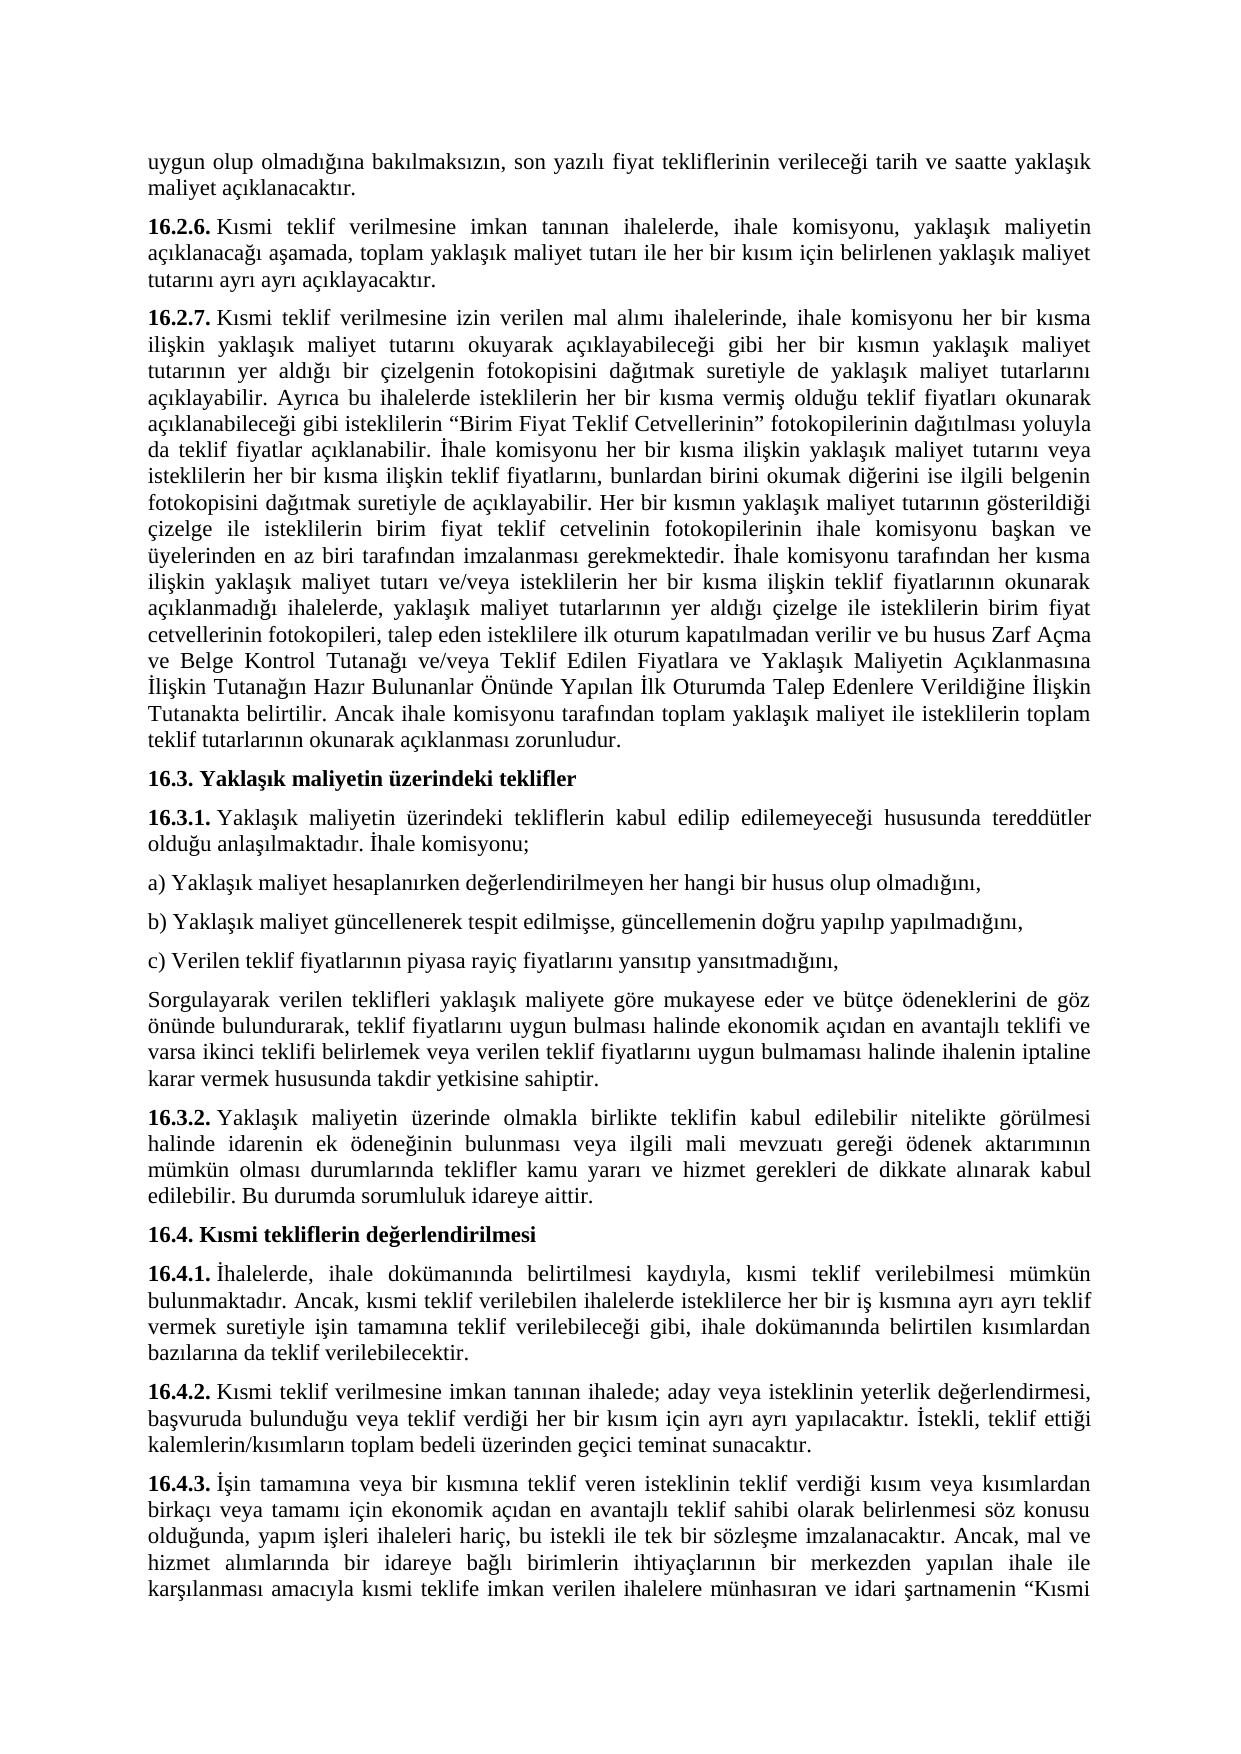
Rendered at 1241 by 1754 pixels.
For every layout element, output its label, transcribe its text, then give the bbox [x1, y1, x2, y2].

text 16.3.1. Yaklaşık maliyetin üzerindeki tekliflerin kabul edilip edilemeyeceği hususunda tereddütler olduğu anlaşılmaktadır. İhale komisyonu; [148, 804, 1092, 857]
text c) Verilen teklif fiyatlarının piyasa rayiç fiyatlarını yansıtıp yansıtmadığını, [148, 947, 1092, 973]
text 16.2.7. Kısmi teklif verilmesine izin verilen mal alımı ihalelerinde, ihale komisyonu her bir kısma ilişkin yaklaşık maliyet tutarını okuyarak açıklayabileceği gibi her bir kısmın yaklaşık maliyet tutarının yer aldığı bir çizelgenin fotokopisini dağıtmak suretiyle de yaklaşık maliyet tutarlarını açıklayabilir. Ayrıca bu ihalelerde isteklilerin her bir kısma vermiş olduğu teklif fiyatları okunarak açıklanabileceği gibi isteklilerin “Birim Fiyat Teklif Cetvellerinin” fotokopilerinin dağıtılması yoluyla da teklif fiyatlar açıklanabilir. İhale komisyonu her bir kısma ilişkin yaklaşık maliyet tutarını veya isteklilerin her bir kısma ilişkin teklif fiyatlarını, bunlardan birini okumak diğerini ise ilgili belgenin fotokopisini dağıtmak suretiyle de açıklayabilir. Her bir kısmın yaklaşık maliyet tutarının gösterildiği çizelge ile isteklilerin birim fiyat teklif cetvelinin fotokopilerinin ihale komisyonu başkan ve üyelerinden en az biri tarafından imzalanması gerekmektedir. İhale komisyonu tarafından her kısma ilişkin yaklaşık maliyet tutarı ve/veya isteklilerin her bir kısma ilişkin teklif fiyatlarının okunarak açıklanmadığı ihalelerde, yaklaşık maliyet tutarlarının yer aldığı çizelge ile isteklilerin birim fiyat cetvellerinin fotokopileri, talep eden isteklilere ilk oturum kapatılmadan verilir ve bu husus Zarf Açma ve Belge Kontrol Tutanağı ve/veya Teklif Edilen Fiyatlara ve Yaklaşık Maliyetin Açıklanmasına İlişkin Tutanağın Hazır Bulunanlar Önünde Yapılan İlk Oturumda Talep Edenlere Verildiğine İlişkin Tutanakta belirtilir. Ancak ihale komisyonu tarafından toplam yaklaşık maliyet ile isteklilerin toplam teklif tutarlarının okunarak açıklanması zorunludur. [148, 304, 1092, 752]
text 16.4. Kısmi tekliflerin değerlendirilmesi [148, 1221, 1092, 1248]
text b) Yaklaşık maliyet güncellenerek tespit edilmişse, güncellemenin doğru yapılıp yapılmadığını, [148, 908, 1092, 934]
text 16.3. Yaklaşık maliyetin üzerindeki teklifler [148, 765, 1092, 791]
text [148, 1470, 1092, 1602]
text 16.2.6. Kısmi teklif verilmesine imkan tanınan ihalelerde, ihale komisyonu, yaklaşık maliyetin açıklanacağı aşamada, toplam yaklaşık maliyet tutarı ile her bir kısım için belirlenen yaklaşık maliyet tutarını ayrı ayrı açıklayacaktır. [148, 213, 1092, 292]
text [148, 148, 1092, 200]
text 16.3.2. Yaklaşık maliyetin üzerinde olmakla birlikte teklifin kabul edilebilir nitelikte görülmesi halinde idarenin ek ödeneğinin bulunması veya ilgili mali mevzuatı gereği ödenek aktarımının mümkün olması durumlarında teklifler kamu yararı ve hizmet gerekleri de dikkate alınarak kabul edilebilir. Bu durumda sorumluluk idareye aittir. [148, 1103, 1092, 1209]
text a) Yaklaşık maliyet hesaplanırken değerlendirilmeyen her hangi bir husus olup olmadığını, [148, 869, 1092, 895]
text Sorgulayarak verilen teklifleri yaklaşık maliyete göre mukayese eder ve bütçe ödeneklerini de göz önünde bulundurarak, teklif fiyatlarını uygun bulması halinde ekonomik açıdan en avantajlı teklifi ve varsa ikinci teklifi belirlemek veya verilen teklif fiyatlarını uygun bulmaması halinde ihalenin iptaline karar vermek hususunda takdir yetkisine sahiptir. [148, 986, 1092, 1091]
text 16.4.1. İhalelerde, ihale dokümanında belirtilmesi kaydıyla, kısmi teklif verilebilmesi mümkün bulunmaktadır. Ancak, kısmi teklif verilebilen ihalelerde isteklilerce her bir iş kısmına ayrı ayrı teklif vermek suretiyle işin tamamına teklif verilebileceği gibi, ihale dokümanında belirtilen kısımlardan bazılarına da teklif verilebilecektir. [148, 1260, 1092, 1366]
text 16.4.2. Kısmi teklif verilmesine imkan tanınan ihalede; aday veya isteklinin yeterlik değerlendirmesi, başvuruda bulunduğu veya teklif verdiği her bir kısım için ayrı ayrı yapılacaktır. İstekli, teklif ettiği kalemlerin/kısımların toplam bedeli üzerinden geçici teminat sunacaktır. [148, 1378, 1092, 1457]
